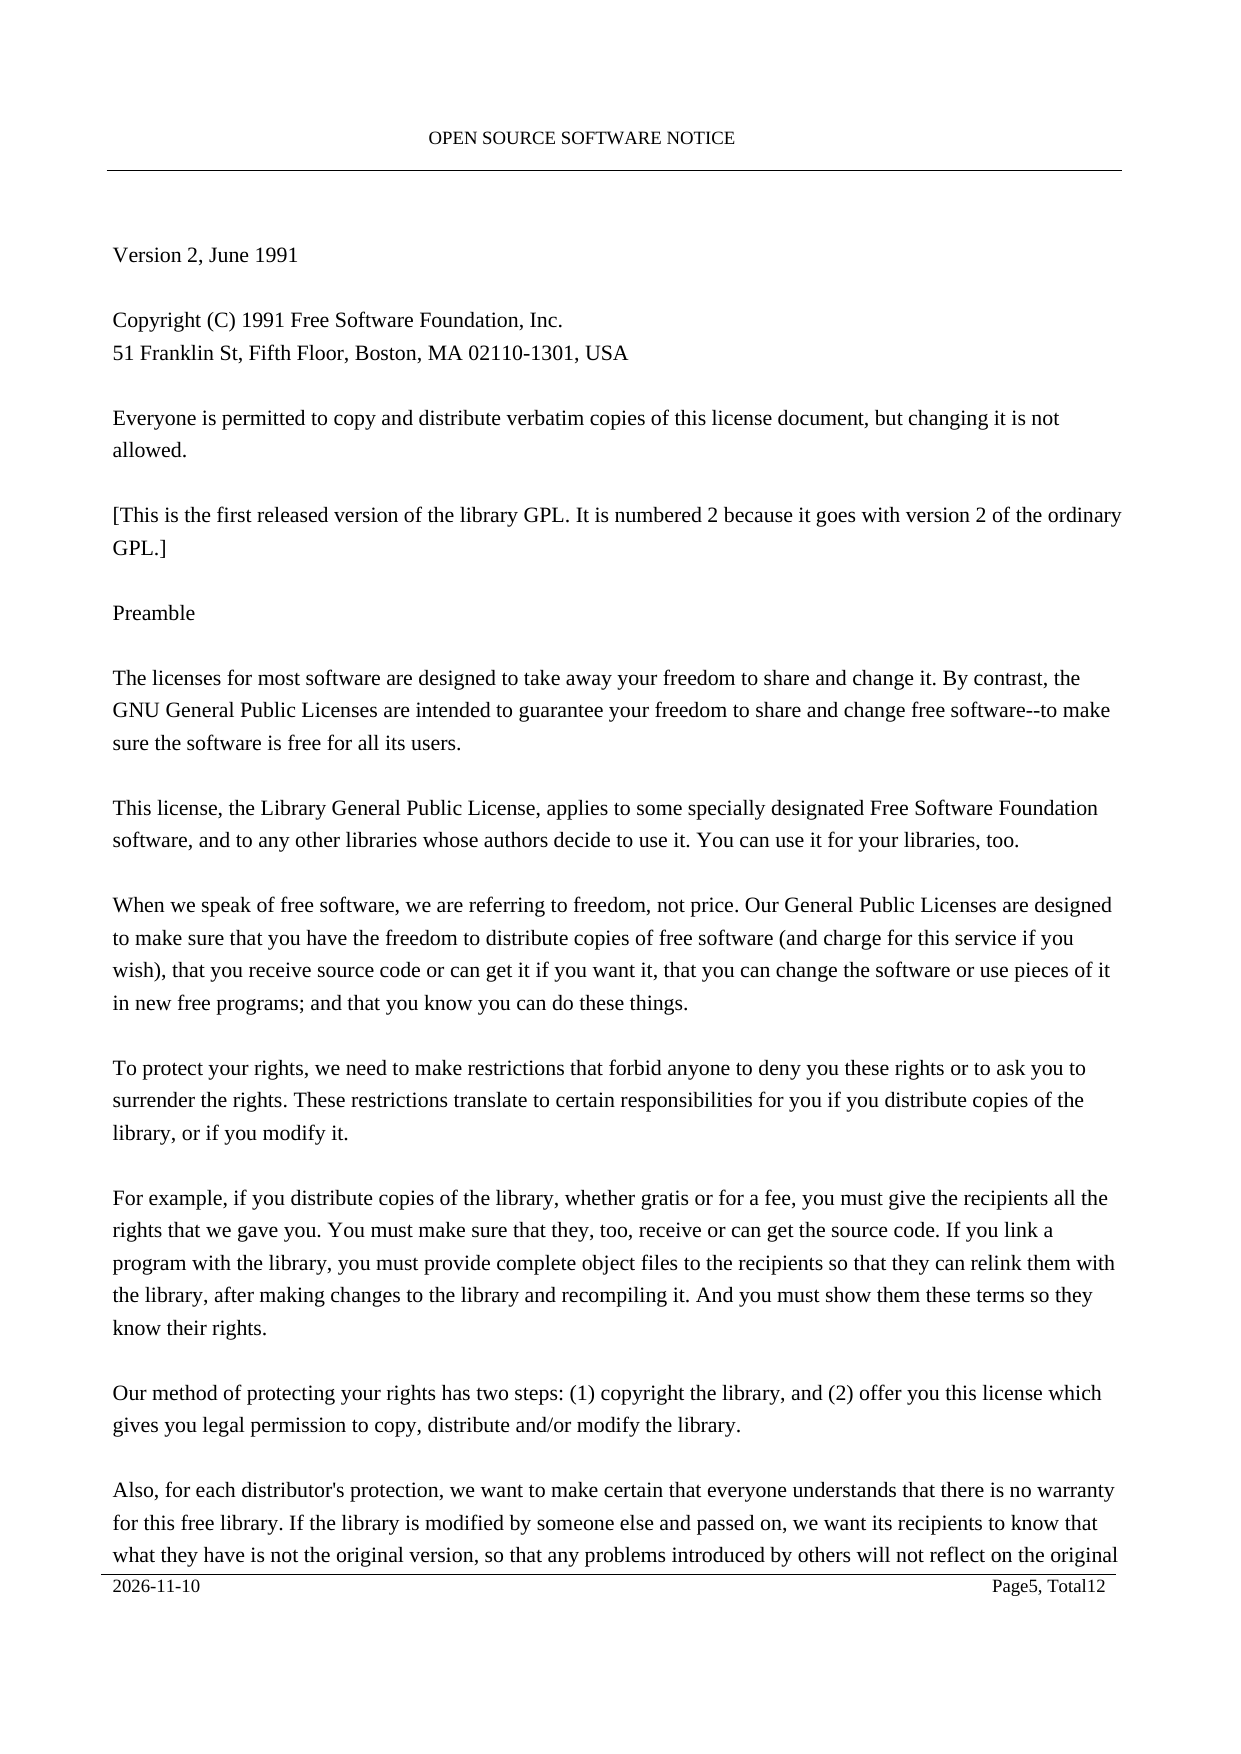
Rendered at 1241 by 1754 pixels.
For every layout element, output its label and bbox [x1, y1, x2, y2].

text [112, 206, 1128, 1571]
